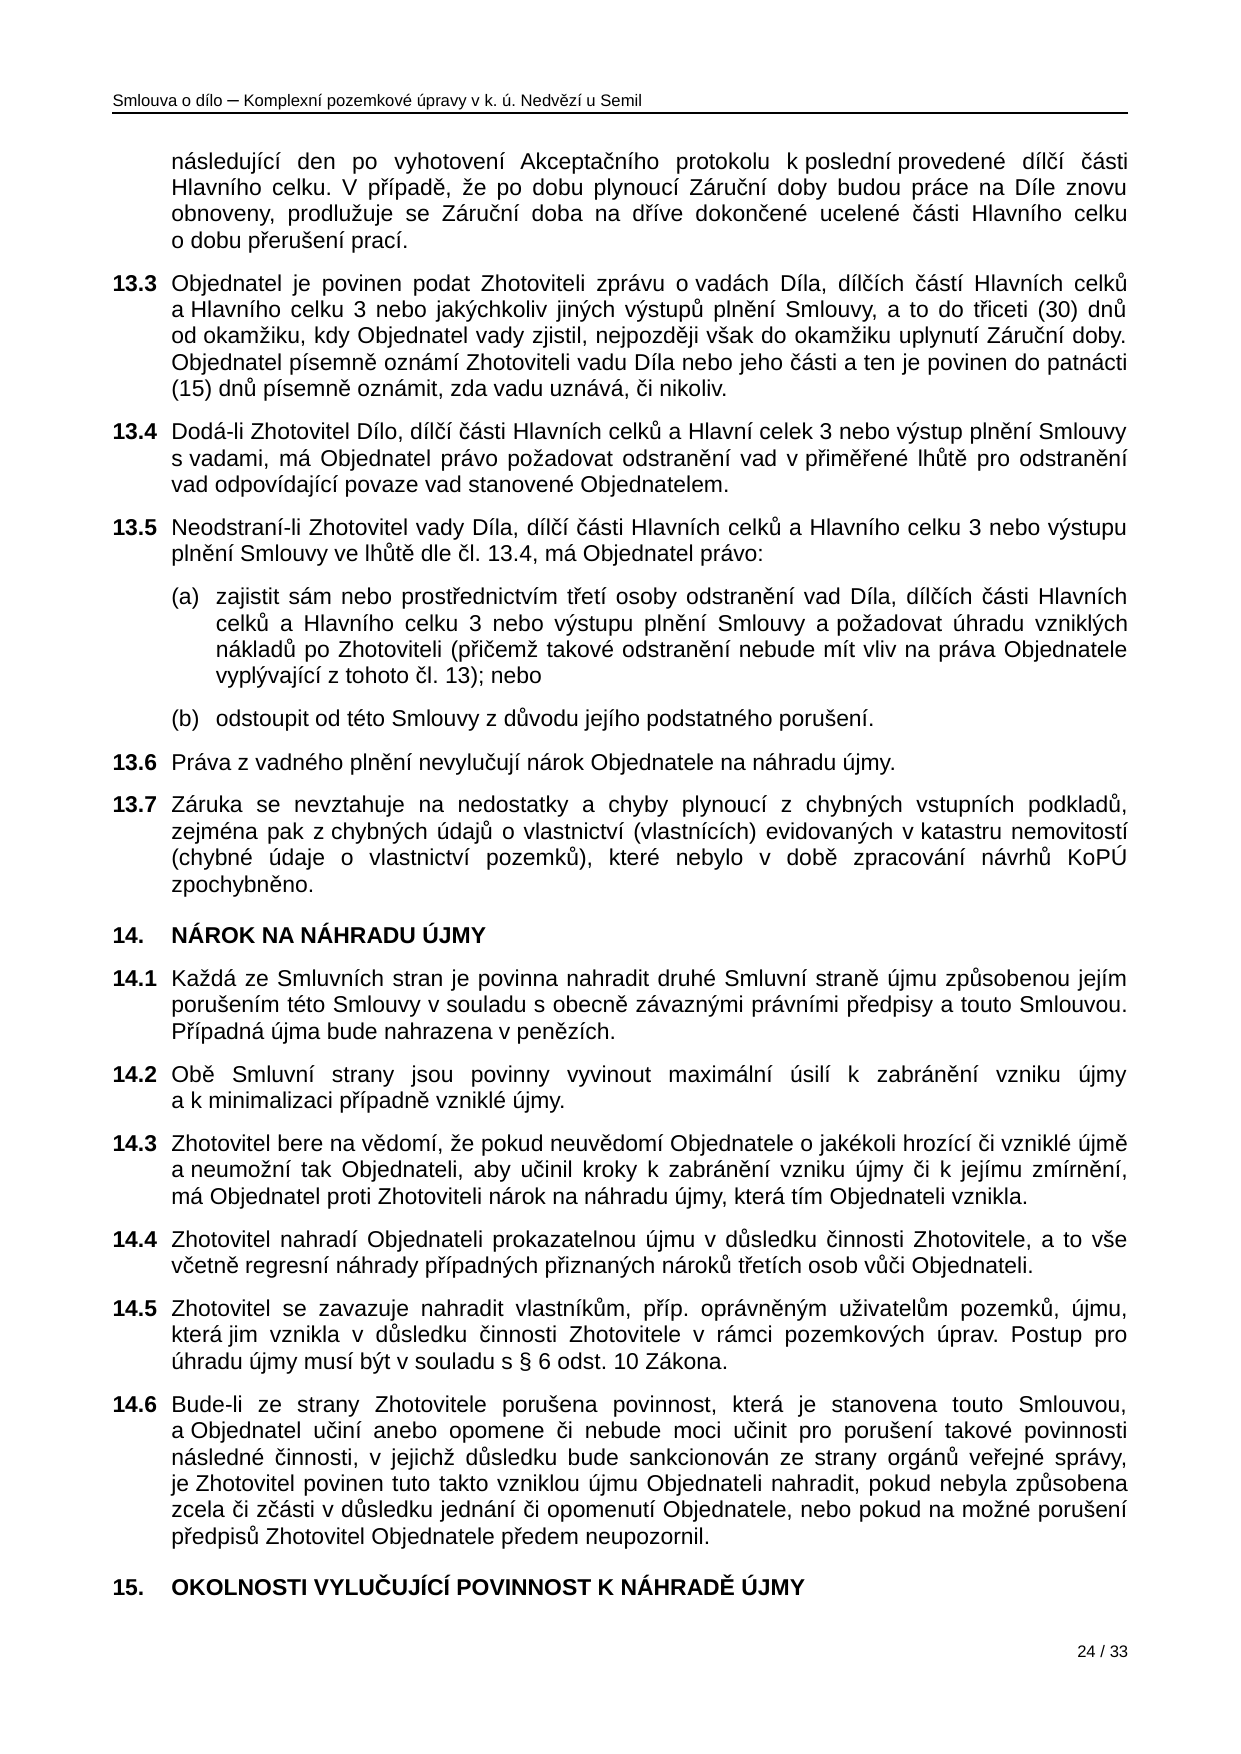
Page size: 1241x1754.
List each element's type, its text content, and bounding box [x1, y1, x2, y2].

list zajistit sám nebo prostřednictvím třetí osoby odstranění vad Díla, dílčích části Hlavních celků a Hlavního celku 3 nebo výstupu plnění Smlouvy a požadovat úhradu vzniklých nákladů po Zhotoviteli (přičemž takové odstranění nebude mít vliv na práva Objednatele vyplývající z tohoto čl. 13); nebo [171, 583, 1128, 689]
text Práva z vadného plnění nevylučují nárok Objednatele na náhradu újmy. [112, 748, 1128, 775]
text Neodstraní-li Zhotovitel vady Díla, dílčí části Hlavních celků a Hlavního celku 3 nebo výstupu plnění Smlouvy ve lhůtě dle čl. 13.4, má Objednatel právo: [112, 514, 1128, 567]
text Okolnosti vylučující povinnost k náhradě újmy [112, 1574, 1128, 1600]
text Zhotovitel bere na vědomí, že pokud neuvědomí Objednatele o jakékoli hrozící či vzniklé újmě a neumožní tak Objednateli, aby učinil kroky k zabránění vzniku újmy či k jejímu zmírnění, má Objednatel proti Zhotoviteli nárok na náhradu újmy, která tím Objednateli vznikla. [112, 1130, 1128, 1209]
text Zhotovitel nahradí Objednateli prokazatelnou újmu v důsledku činnosti Zhotovitele, a to vše včetně regresní náhrady případných přiznaných nároků třetích osob vůči Objednateli. [112, 1226, 1128, 1278]
text Obě Smluvní strany jsou povinny vyvinout maximální úsilí k zabránění vzniku újmy a k minimalizaci případně vzniklé újmy. [112, 1061, 1128, 1113]
text Objednatel je povinen podat Zhotoviteli zprávu o vadách Díla, dílčích částí Hlavních celků a Hlavního celku 3 nebo jakýchkoliv jiných výstupů plnění Smlouvy, a to do třiceti (30) dnů od okamžiku, kdy Objednatel vady zjistil, nejpozději však do okamžiku uplynutí Záruční doby. Objednatel písemně oznámí Zhotoviteli vadu Díla nebo jeho části a ten je povinen do patnácti (15) dnů písemně oznámit, zda vadu uznává, či nikoliv. [112, 270, 1128, 402]
text Záruka se nevztahuje na nedostatky a chyby plynoucí z chybných vstupních podkladů, zejména pak z chybných údajů o vlastnictví (vlastnících) evidovaných v katastru nemovitostí (chybné údaje o vlastnictví pozemků), které nebylo v době zpracování návrhů KoPÚ zpochybněno. [112, 791, 1128, 897]
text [112, 148, 1128, 253]
text Bude-li ze strany Zhotovitele porušena povinnost, která je stanovena touto Smlouvou, a Objednatel učiní anebo opomene či nebude moci učinit pro porušení takové povinnosti následné činnosti, v jejichž důsledku bude sankcionován ze strany orgánů veřejné správy, je Zhotovitel povinen tuto takto vzniklou újmu Objednateli nahradit, pokud nebyla způsobena zcela či zčásti v důsledku jednání či opomenutí Objednatele, nebo pokud na možné porušení předpisů Zhotovitel Objednatele předem neupozornil. [112, 1391, 1128, 1549]
text odstoupit od této Smlouvy z důvodu jejího podstatného porušení. [171, 705, 1128, 732]
text Každá ze Smluvních stran je povinna nahradit druhé Smluvní straně újmu způsobenou jejím porušením této Smlouvy v souladu s obecně závaznými právními předpisy a touto Smlouvou. Případná újma bude nahrazena v penězích. [112, 965, 1128, 1044]
text Dodá-li Zhotovitel Dílo, dílčí části Hlavních celků a Hlavní celek 3 nebo výstup plnění Smlouvy s vadami, má Objednatel právo požadovat odstranění vad v přiměřené lhůtě pro odstranění vad odpovídající povaze vad stanovené Objednatelem. [112, 418, 1128, 497]
text Nárok na náhradu újmy [112, 922, 1128, 948]
text Zhotovitel se zavazuje nahradit vlastníkům, příp. oprávněným uživatelům pozemků, újmu, která jim vznikla v důsledku činnosti Zhotovitele v rámci pozemkových úprav. Postup pro úhradu újmy musí být v souladu s § 6 odst. 10 Zákona. [112, 1295, 1128, 1374]
